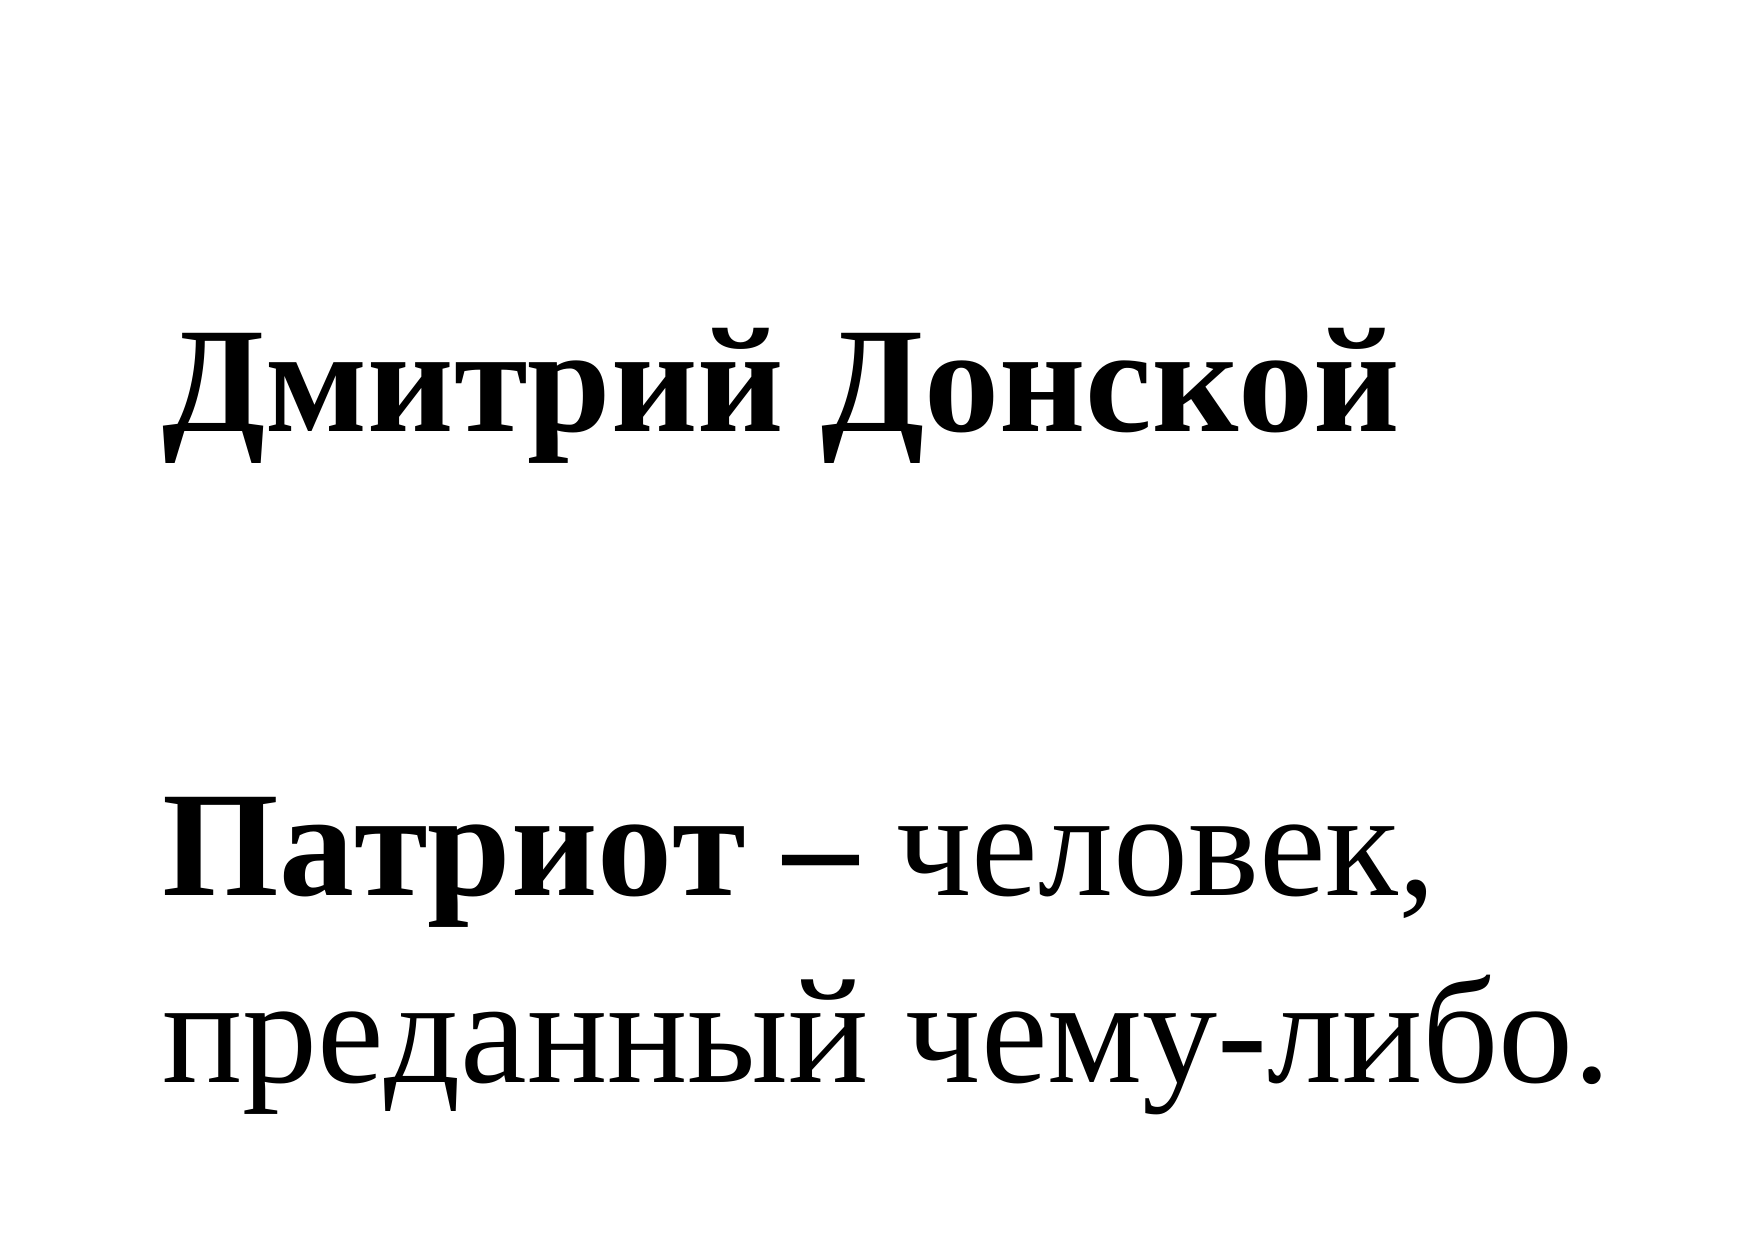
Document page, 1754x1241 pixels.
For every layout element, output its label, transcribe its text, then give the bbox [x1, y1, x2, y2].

text Дмитрий Донской [162, 292, 1636, 464]
text Патриот – человек, преданный чему-либо. [162, 756, 1636, 1114]
